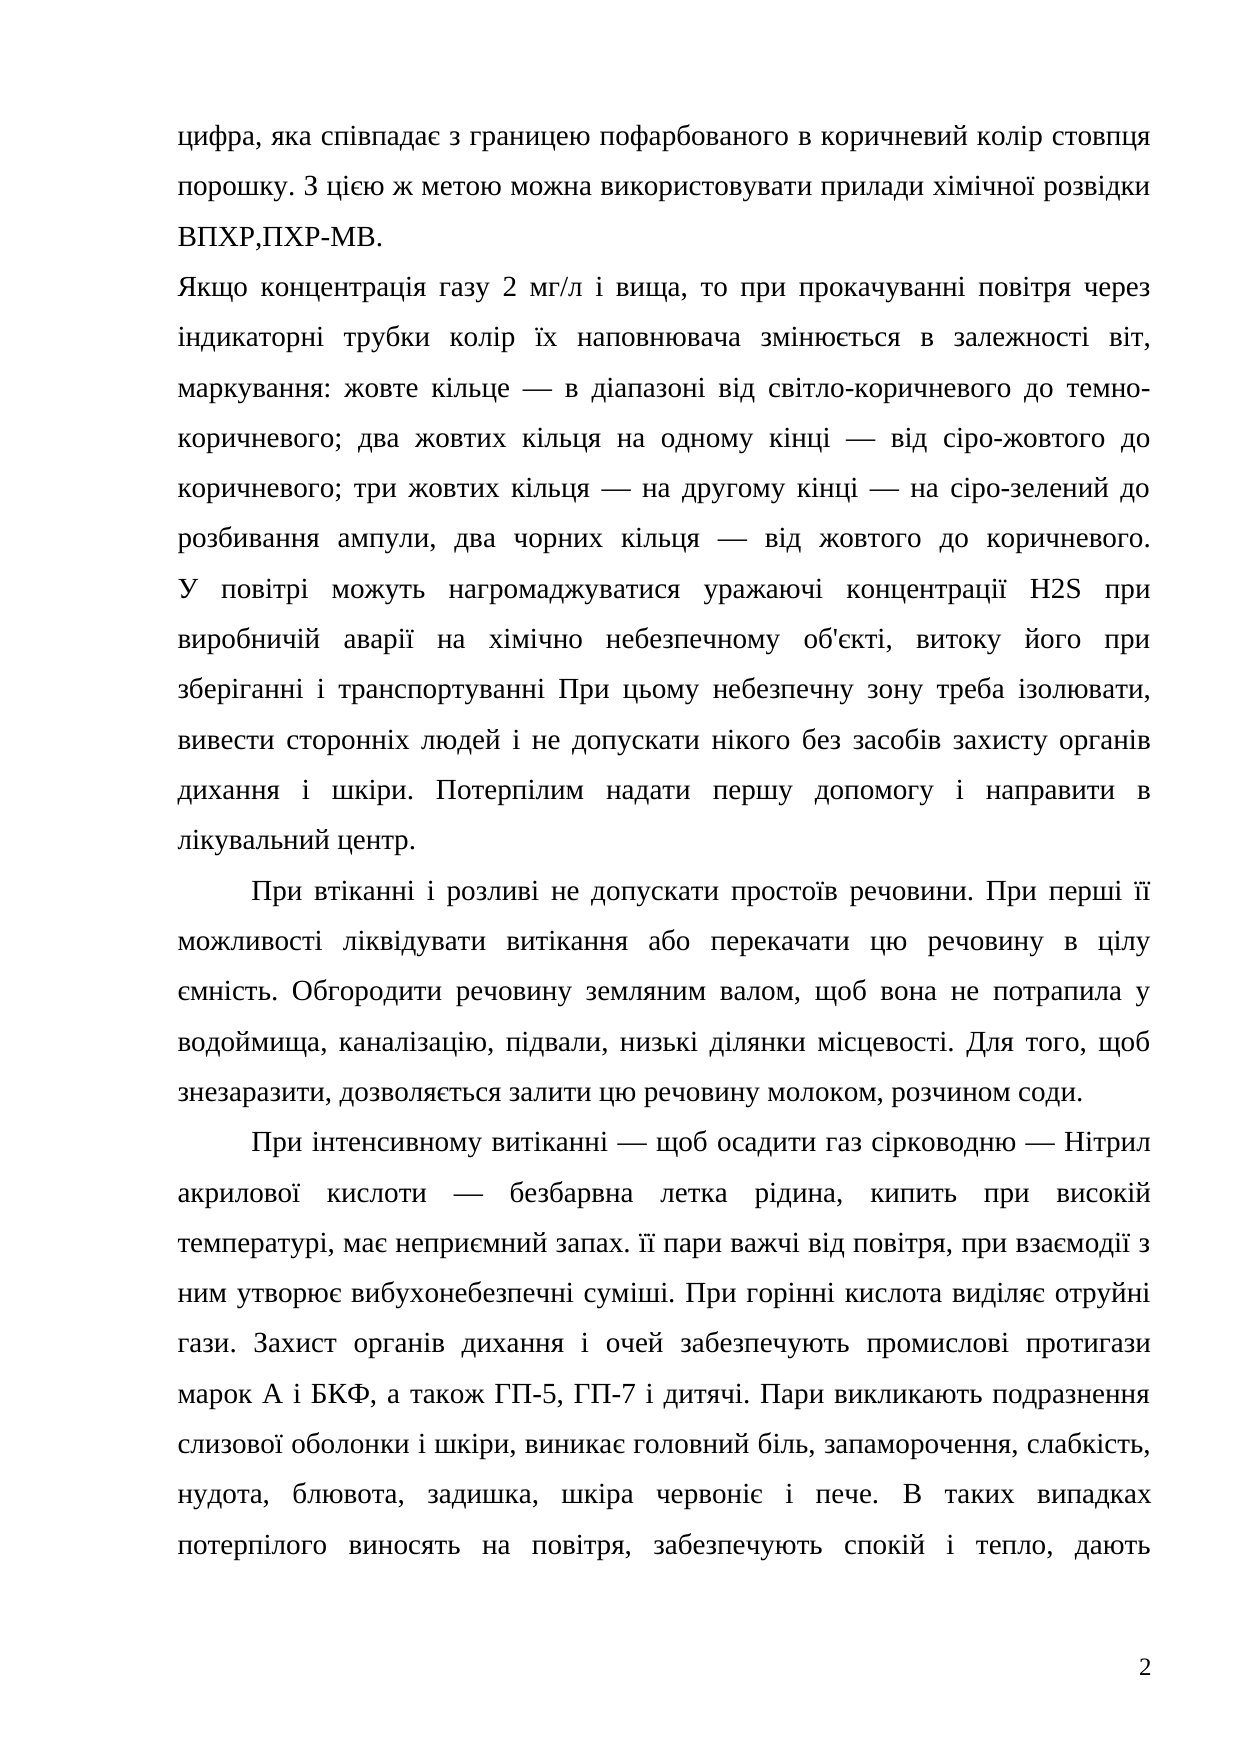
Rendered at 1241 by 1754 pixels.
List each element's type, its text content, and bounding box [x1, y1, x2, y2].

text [177, 1124, 1152, 1560]
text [177, 118, 1152, 856]
text При втіканні і розливі не допускати простоїв речовини. При перші її можливості ліквідувати витікання або перекачати цю речовину в цілу ємність. Обгородити речовину земляним валом, щоб вона не потрапила у водоймища, каналізацію, підвали, низькі ділянки місцевості. Для того, щоб знезаразити, дозволяється залити цю речовину молоком, розчином соди. [177, 873, 1152, 1108]
